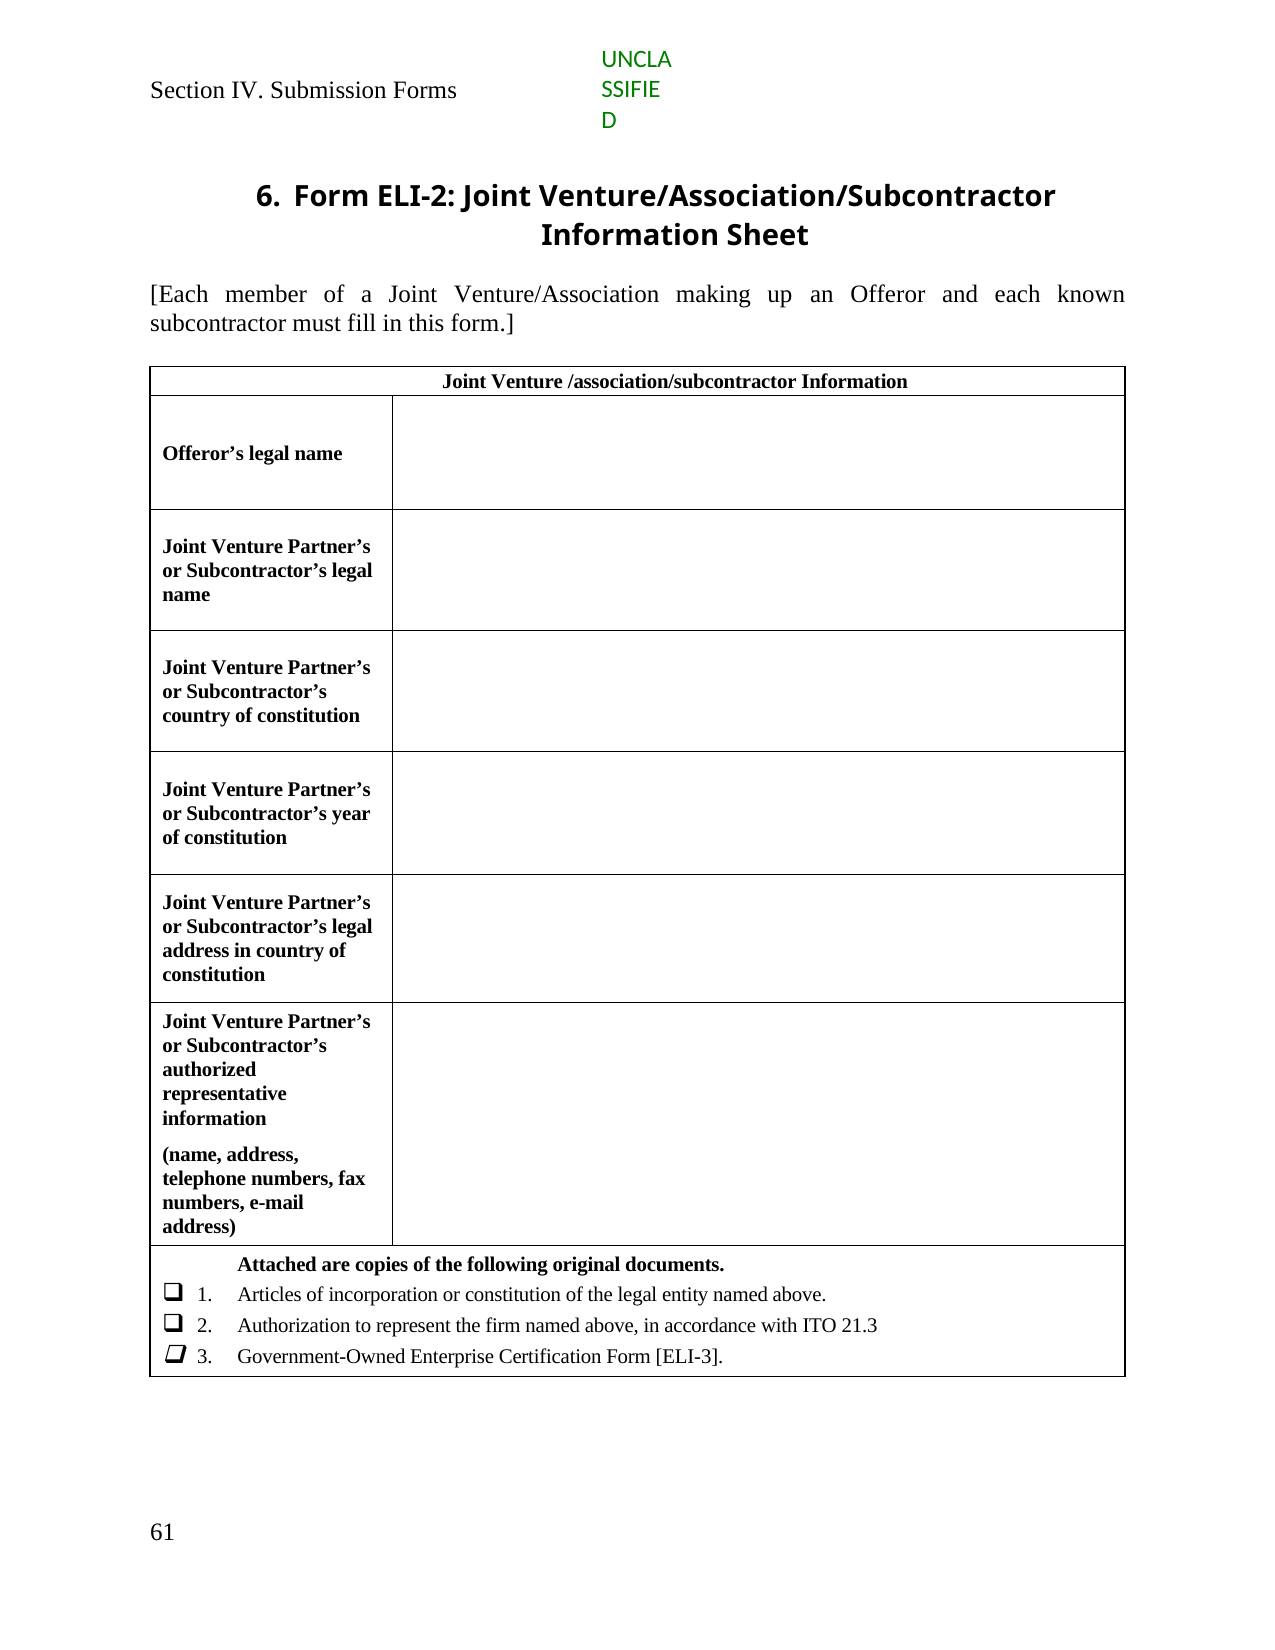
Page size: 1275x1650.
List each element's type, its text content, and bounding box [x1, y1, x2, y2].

table_cell [393, 752, 1124, 873]
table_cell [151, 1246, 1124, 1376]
table_cell Joint Venture Partner’s or Subcontractor’s year of constitution [151, 752, 392, 873]
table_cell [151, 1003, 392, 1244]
text [Each member of a Joint Venture/Association making up an Offeror and each known subcontractor must fill in this form.] [150, 279, 1125, 337]
table_header Joint Venture /association/subcontractor Information [151, 367, 1124, 395]
table_cell Joint Venture Partner’s or Subcontractor’s country of constitution [151, 631, 392, 751]
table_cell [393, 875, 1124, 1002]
table_cell Joint Venture Partner’s or Subcontractor’s legal name [151, 510, 392, 630]
subtitle Form ELI-2: Joint Venture/Association/Subcontractor Information Sheet [187, 175, 1125, 254]
table_cell [393, 396, 1124, 509]
table_cell [393, 631, 1124, 751]
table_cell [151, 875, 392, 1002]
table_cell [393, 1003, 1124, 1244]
table_cell Offeror’s legal name [151, 396, 392, 509]
table_cell [393, 510, 1124, 630]
